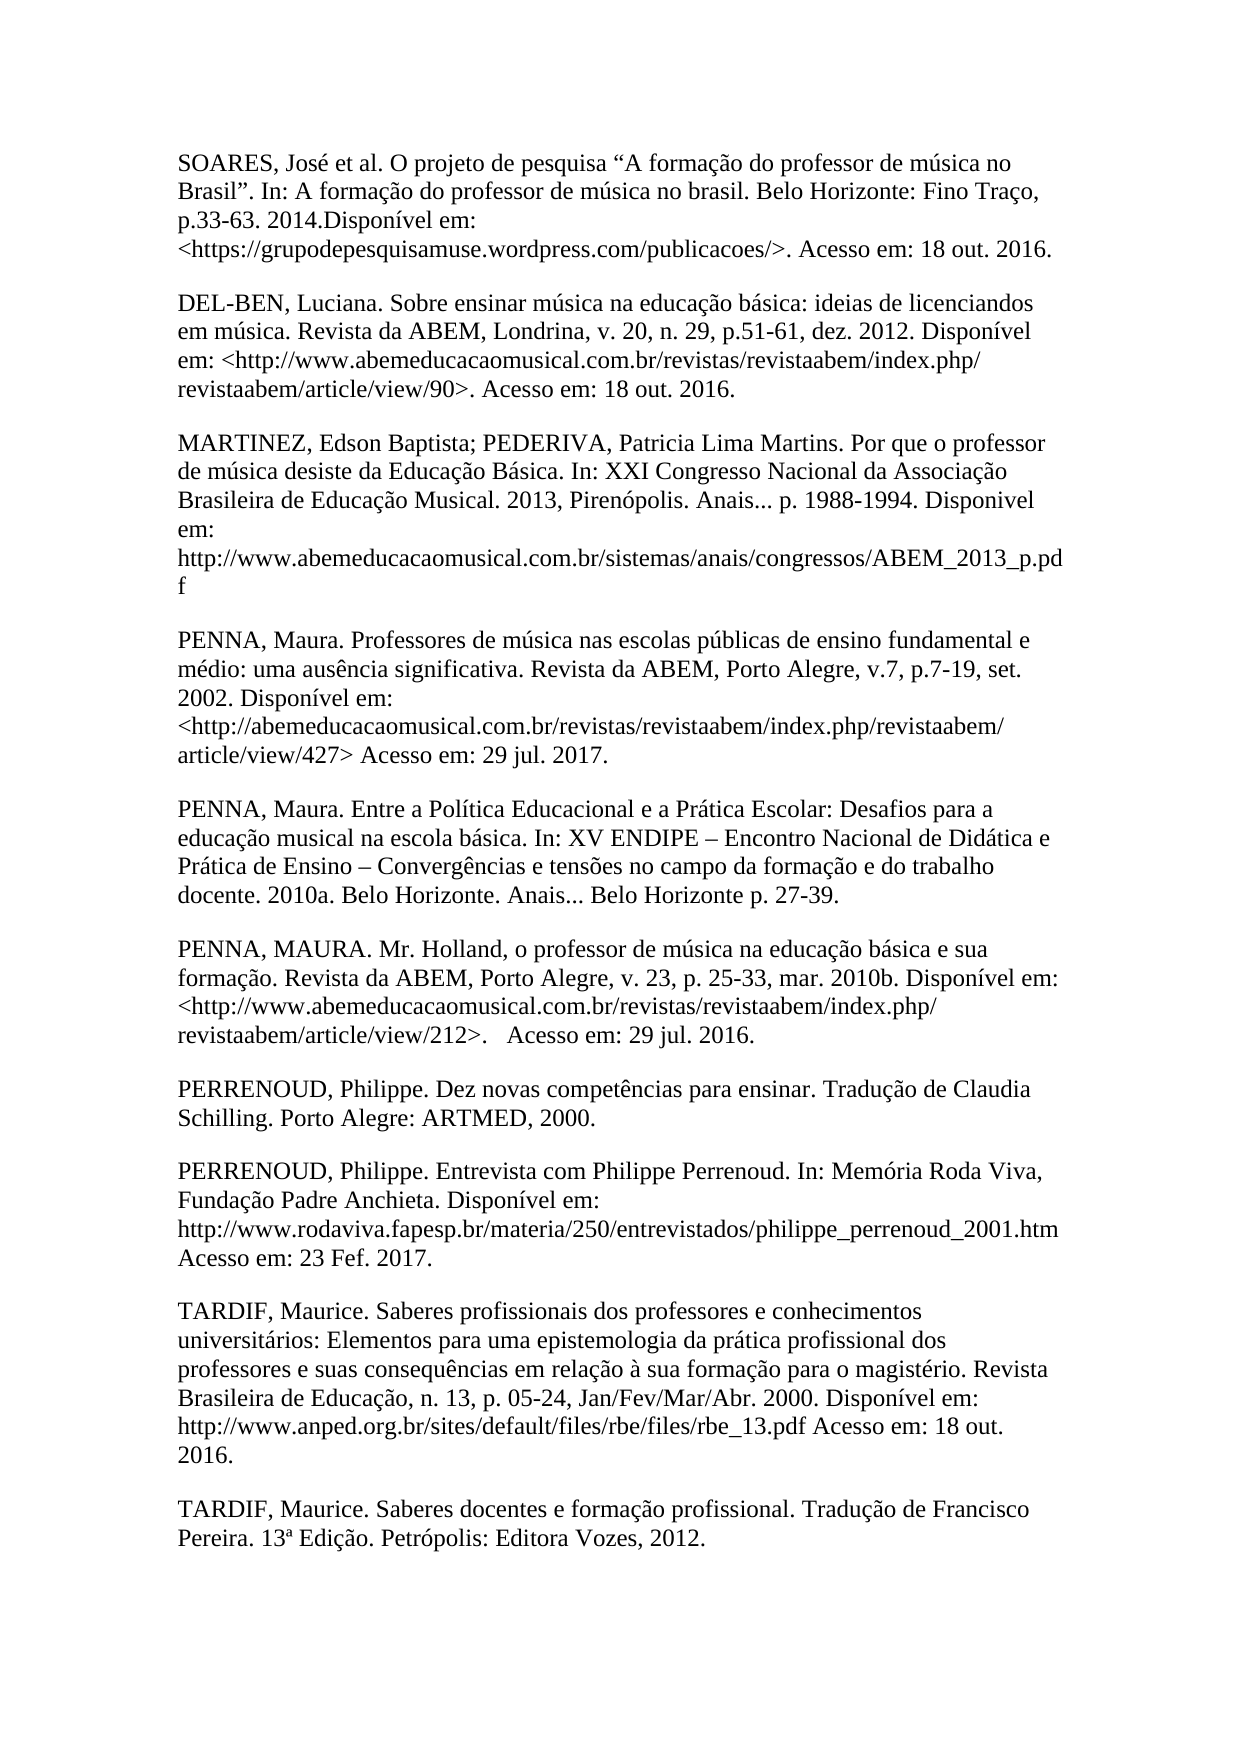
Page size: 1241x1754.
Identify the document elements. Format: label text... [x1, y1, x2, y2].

text PERRENOUD, Philippe. Dez novas competências para ensinar. Tradução de Claudia Schilling. Porto Alegre: ARTMED, 2000. [177, 1074, 1063, 1131]
text PENNA, Maura. Professores de música nas escolas públicas de ensino fundamental e médio: uma ausência significativa. Revista da ABEM, Porto Alegre, v.7, p.7-19, set. 2002. Disponível em: <http://abemeducacaomusical.com.br/revistas/revistaabem/index.php/revistaabem/article/view/427> Acesso em: 29 jul. 2017. [177, 625, 1063, 769]
text PENNA, Maura. Entre a Política Educacional e a Prática Escolar: Desafios para a educação musical na escola básica. In: XV ENDIPE – Encontro Nacional de Didática e Prática de Ensino – Convergências e tensões no campo da formação e do trabalho docente. 2010a. Belo Horizonte. Anais... Belo Horizonte p. 27-39. [177, 794, 1063, 909]
text PENNA, MAURA. Mr. Holland, o professor de música na educação básica e sua formação. Revista da ABEM, Porto Alegre, v. 23, p. 25-33, mar. 2010b. Disponível em: <http://www.abemeducacaomusical.com.br/revistas/revistaabem/index.php/revistaabem/article/view/212>. Acesso em: 29 jul. 2016. [177, 934, 1063, 1049]
text PERRENOUD, Philippe. Entrevista com Philippe Perrenoud. In: Memória Roda Viva, Fundação Padre Anchieta. Disponível em: http://www.rodaviva.fapesp.br/materia/250/entrevistados/philippe_perrenoud_2001.htm Acesso em: 23 Fef. 2017. [177, 1156, 1063, 1271]
text SOARES, José et al. O projeto de pesquisa “A formação do professor de música no Brasil”. In: A formação do professor de música no brasil. Belo Horizonte: Fino Traço, p.33-63. 2014.Disponível em: <https://grupodepesquisamuse.wordpress.com/publicacoes/>. Acesso em: 18 out. 2016. [177, 148, 1063, 263]
text TARDIF, Maurice. Saberes profissionais dos professores e conhecimentos universitários: Elementos para uma epistemologia da prática profissional dos professores e suas consequências em relação à sua formação para o magistério. Revista Brasileira de Educação, n. 13, p. 05-24, Jan/Fev/Mar/Abr. 2000. Disponível em: http://www.anped.org.br/sites/default/files/rbe/files/rbe_13.pdf Acesso em: 18 out. 2016. [177, 1296, 1063, 1469]
text DEL-BEN, Luciana. Sobre ensinar música na educação básica: ideias de licenciandos em música. Revista da ABEM, Londrina, v. 20, n. 29, p.51-61, dez. 2012. Disponível em: <http://www.abemeducacaomusical.com.br/revistas/revistaabem/index.php/revistaabem/article/view/90>. Acesso em: 18 out. 2016. [177, 288, 1063, 403]
text MARTINEZ, Edson Baptista; PEDERIVA, Patricia Lima Martins. Por que o professor de música desiste da Educação Básica. In: XXI Congresso Nacional da Associação Brasileira de Educação Musical. 2013, Pirenópolis. Anais... p. 1988-1994. Disponivel em: http://www.abemeducacaomusical.com.br/sistemas/anais/congressos/ABEM_2013_p.pdf [177, 428, 1063, 600]
text TARDIF, Maurice. Saberes docentes e formação profissional. Tradução de Francisco Pereira. 13ª Edição. Petrópolis: Editora Vozes, 2012. [177, 1494, 1063, 1551]
